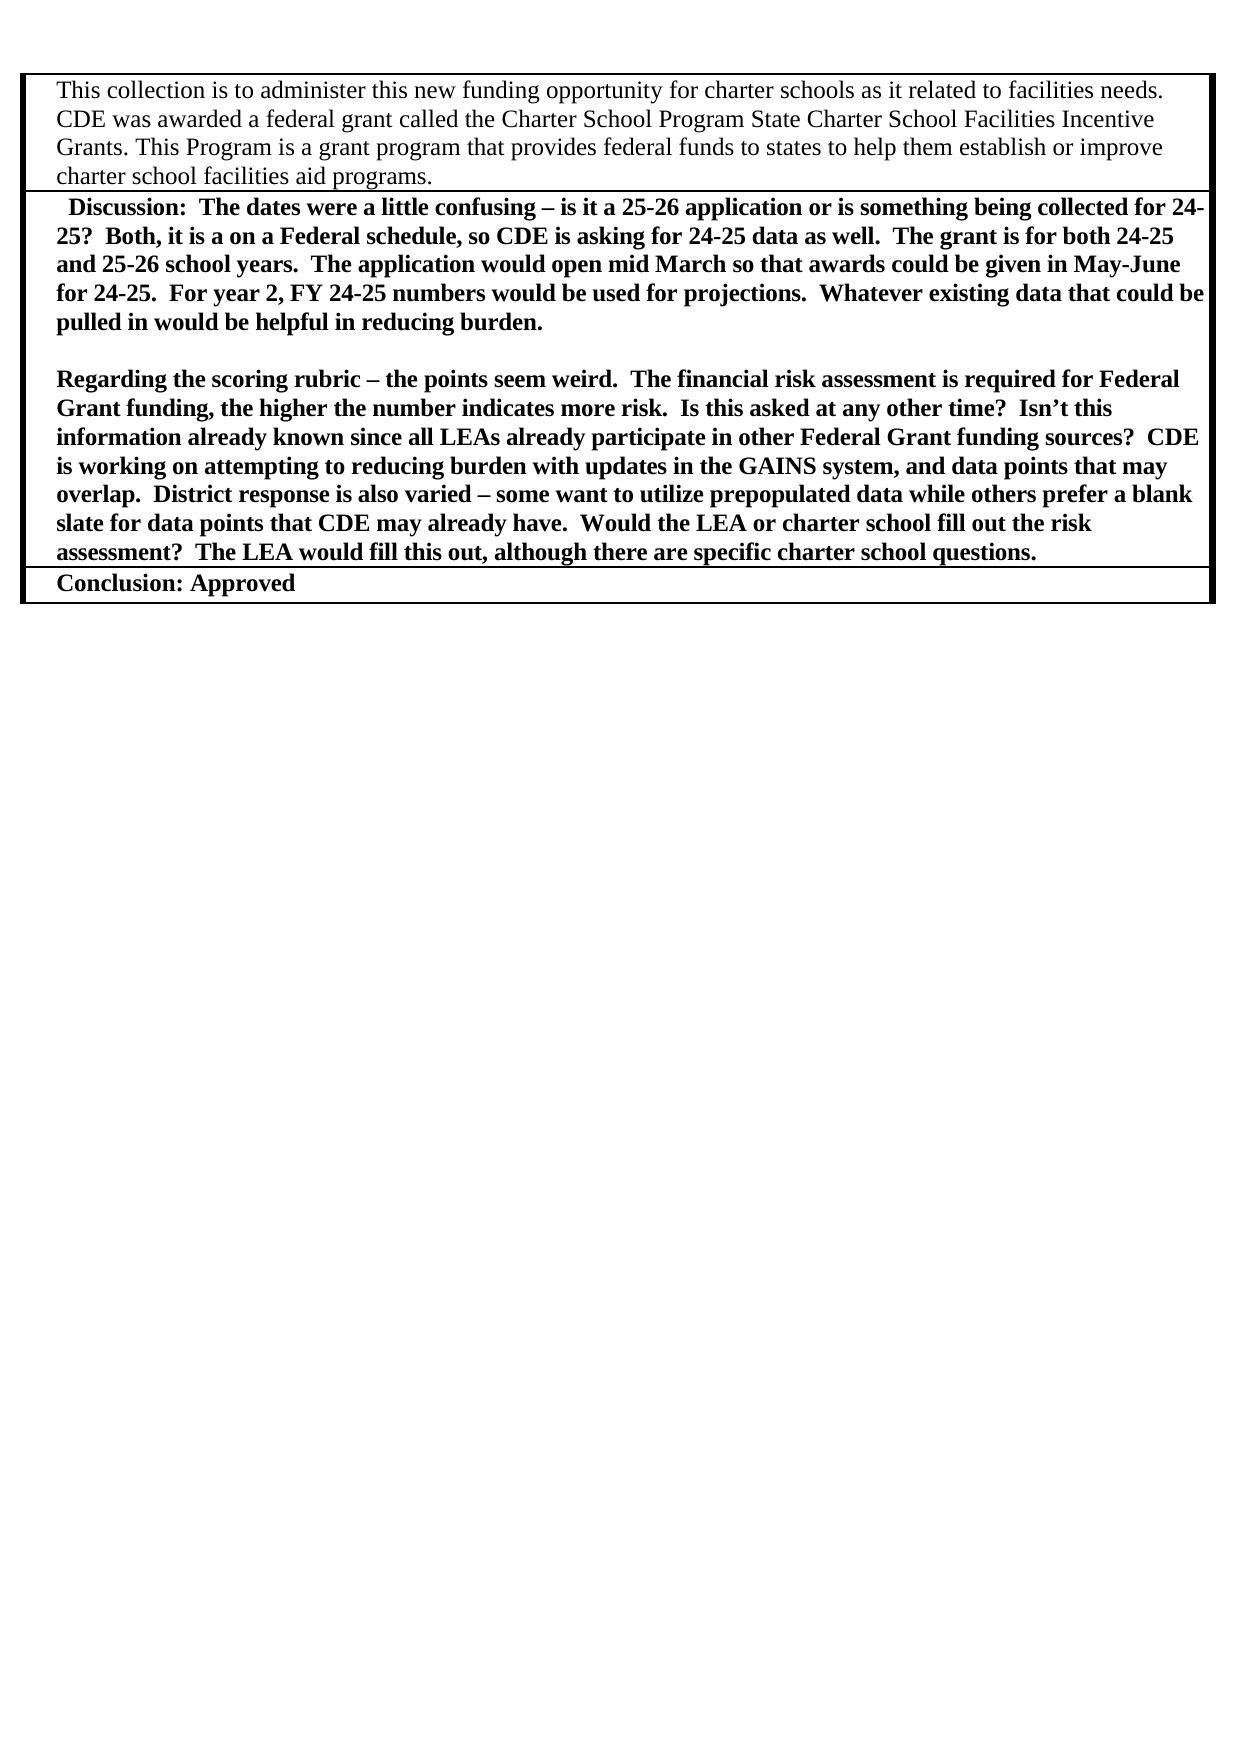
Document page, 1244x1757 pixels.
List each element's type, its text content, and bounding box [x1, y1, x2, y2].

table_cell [26, 75, 1209, 190]
table_cell Conclusion: Approved [26, 568, 1209, 602]
table_cell Discussion: The dates were a little confusing – is it a 25-26 application or is something being collected for 24-25? Both, it is a on a Federal schedule, so CDE is asking for 24-25 data as well. The grant is for both 24-25 and 25-26 school years. The application would open mid March so that awards could be given in May-June for 24-25. For year 2, FY 24-25 numbers would be used for projections. Whatever existing data that could be pulled in would be helpful in reducing burden. Regarding the scoring rubric – the points seem weird. The financial risk assessment is required for Federal Grant funding, the higher the number indicates more risk. Is this asked at any other time? Isn’t this information already known since all LEAs already participate in other Federal Grant funding sources? CDE is working on attempting to reducing burden with updates in the GAINS system, and data points that may overlap. District response is also varied – some want to utilize prepopulated data while others prefer a blank slate for data points that CDE may already have. Would the LEA or charter school fill out the risk assessment? The LEA would fill this out, although there are specific charter school questions. [26, 192, 1209, 566]
